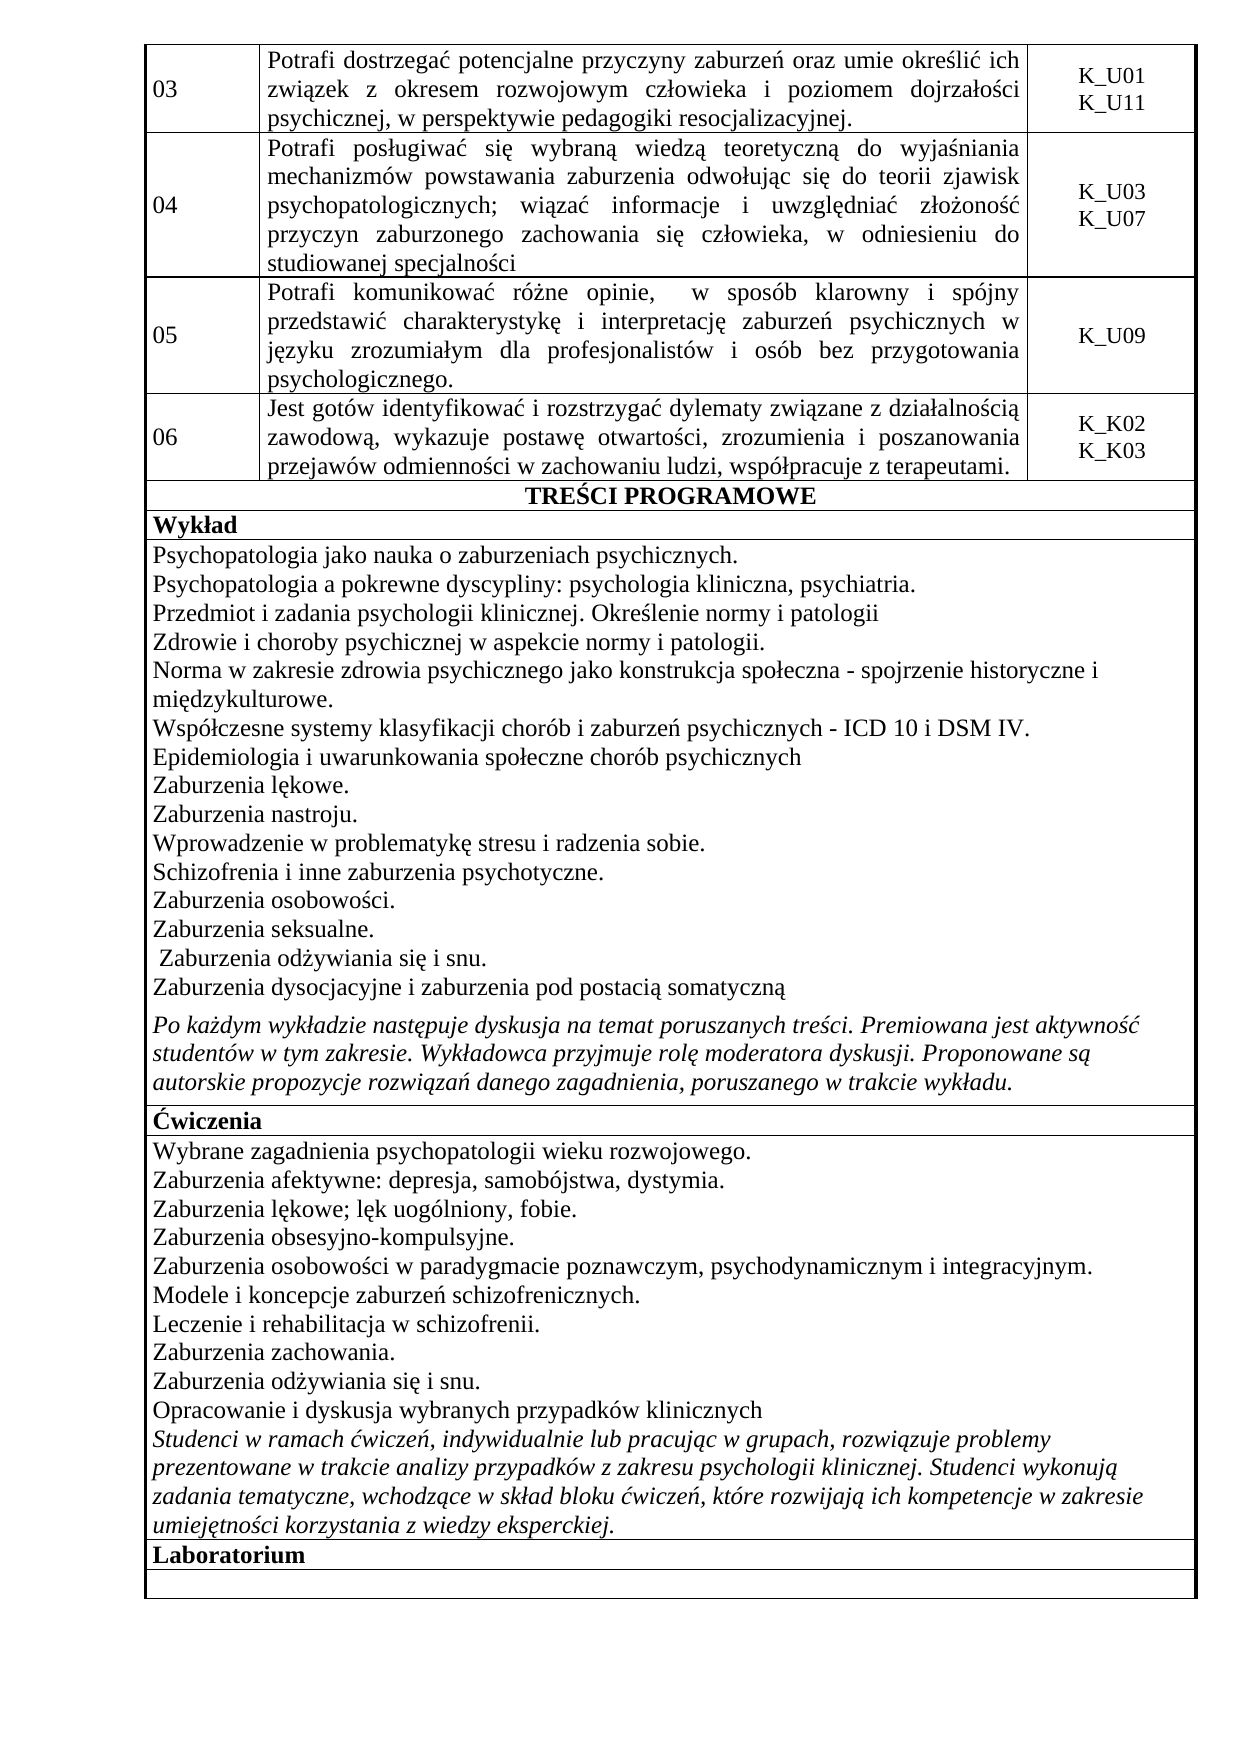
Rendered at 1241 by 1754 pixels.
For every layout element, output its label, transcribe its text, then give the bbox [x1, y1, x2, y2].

table_cell Potrafi posługiwać się wybraną wiedzą teoretyczną do wyjaśniania mechanizmów powstawania zaburzenia odwołując się do teorii zjawisk psychopatologicznych; wiązać informacje i uwzględniać złożoność przyczyn zaburzonego zachowania się człowieka, w odniesieniu do studiowanej specjalności [260, 133, 1027, 276]
table_cell [147, 1570, 1194, 1598]
table_cell 05 [147, 278, 259, 392]
table_cell 06 [147, 394, 259, 480]
table_cell K_U03 K_U07 [1028, 133, 1194, 276]
table_cell Jest gotów identyfikować i rozstrzygać dylematy związane z działalnością zawodową, wykazuje postawę otwartości, zrozumienia i poszanowania przejawów odmienności w zachowaniu ludzi, współpracuje z terapeutami. [260, 394, 1027, 480]
table_cell Wybrane zagadnienia psychopatologii wieku rozwojowego. Zaburzenia afektywne: depresja, samobójstwa, dystymia. Zaburzenia lękowe; lęk uogólniony, fobie. Zaburzenia obsesyjno-kompulsyjne. Zaburzenia osobowości w paradygmacie poznawczym, psychodynamicznym i integracyjnym. Modele i koncepcje zaburzeń schizofrenicznych. Leczenie i rehabilitacja w schizofrenii. Zaburzenia zachowania. Zaburzenia odżywiania się i snu. Opracowanie i dyskusja wybranych przypadków klinicznych Studenci w ramach ćwiczeń, indywidualnie lub pracując w grupach, rozwiązuje problemy prezentowane w trakcie analizy przypadków z zakresu psychologii klinicznej. Studenci wykonują zadania tematyczne, wchodzące w skład bloku ćwiczeń, które rozwijają ich kompetencje w zakresie umiejętności korzystania z wiedzy eksperckiej. [147, 1136, 1194, 1539]
table_cell Potrafi dostrzegać potencjalne przyczyny zaburzeń oraz umie określić ich związek z okresem rozwojowym człowieka i poziomem dojrzałości psychicznej, w perspektywie pedagogiki resocjalizacyjnej. [260, 45, 1027, 132]
table_cell 04 [147, 133, 259, 276]
table_cell Wykład [147, 511, 1194, 539]
table_cell 03 [147, 45, 259, 132]
table_cell TREŚCI PROGRAMOWE [147, 481, 1194, 509]
table_cell K_U01 K_U11 [1028, 45, 1194, 132]
table_cell Psychopatologia jako nauka o zaburzeniach psychicznych. Psychopatologia a pokrewne dyscypliny: psychologia kliniczna, psychiatria. Przedmiot i zadania psychologii klinicznej. Określenie normy i patologii Zdrowie i choroby psychicznej w aspekcie normy i patologii. Norma w zakresie zdrowia psychicznego jako konstrukcja społeczna - spojrzenie historyczne i międzykulturowe. Współczesne systemy klasyfikacji chorób i zaburzeń psychicznych - ICD 10 i DSM IV. Epidemiologia i uwarunkowania społeczne chorób psychicznych Zaburzenia lękowe. Zaburzenia nastroju. Wprowadzenie w problematykę stresu i radzenia sobie. Schizofrenia i inne zaburzenia psychotyczne. Zaburzenia osobowości. Zaburzenia seksualne. Zaburzenia odżywiania się i snu. Zaburzenia dysocjacyjne i zaburzenia pod postacią somatyczną Po każdym wykładzie następuje dyskusja na temat poruszanych treści. Premiowana jest aktywność studentów w tym zakresie. Wykładowca przyjmuje rolę moderatora dyskusji. Proponowane są autorskie propozycje rozwiązań danego zagadnienia, poruszanego w trakcie wykładu. [147, 540, 1194, 1105]
table_cell Laboratorium [147, 1540, 1194, 1568]
table_cell K_U09 [1028, 278, 1194, 392]
table_cell Potrafi komunikować różne opinie, w sposób klarowny i spójny przedstawić charakterystykę i interpretację zaburzeń psychicznych w języku zrozumiałym dla profesjonalistów i osób bez przygotowania psychologicznego. [260, 278, 1027, 392]
table_cell Ćwiczenia [147, 1106, 1194, 1135]
table_cell K_K02 K_K03 [1028, 394, 1194, 480]
